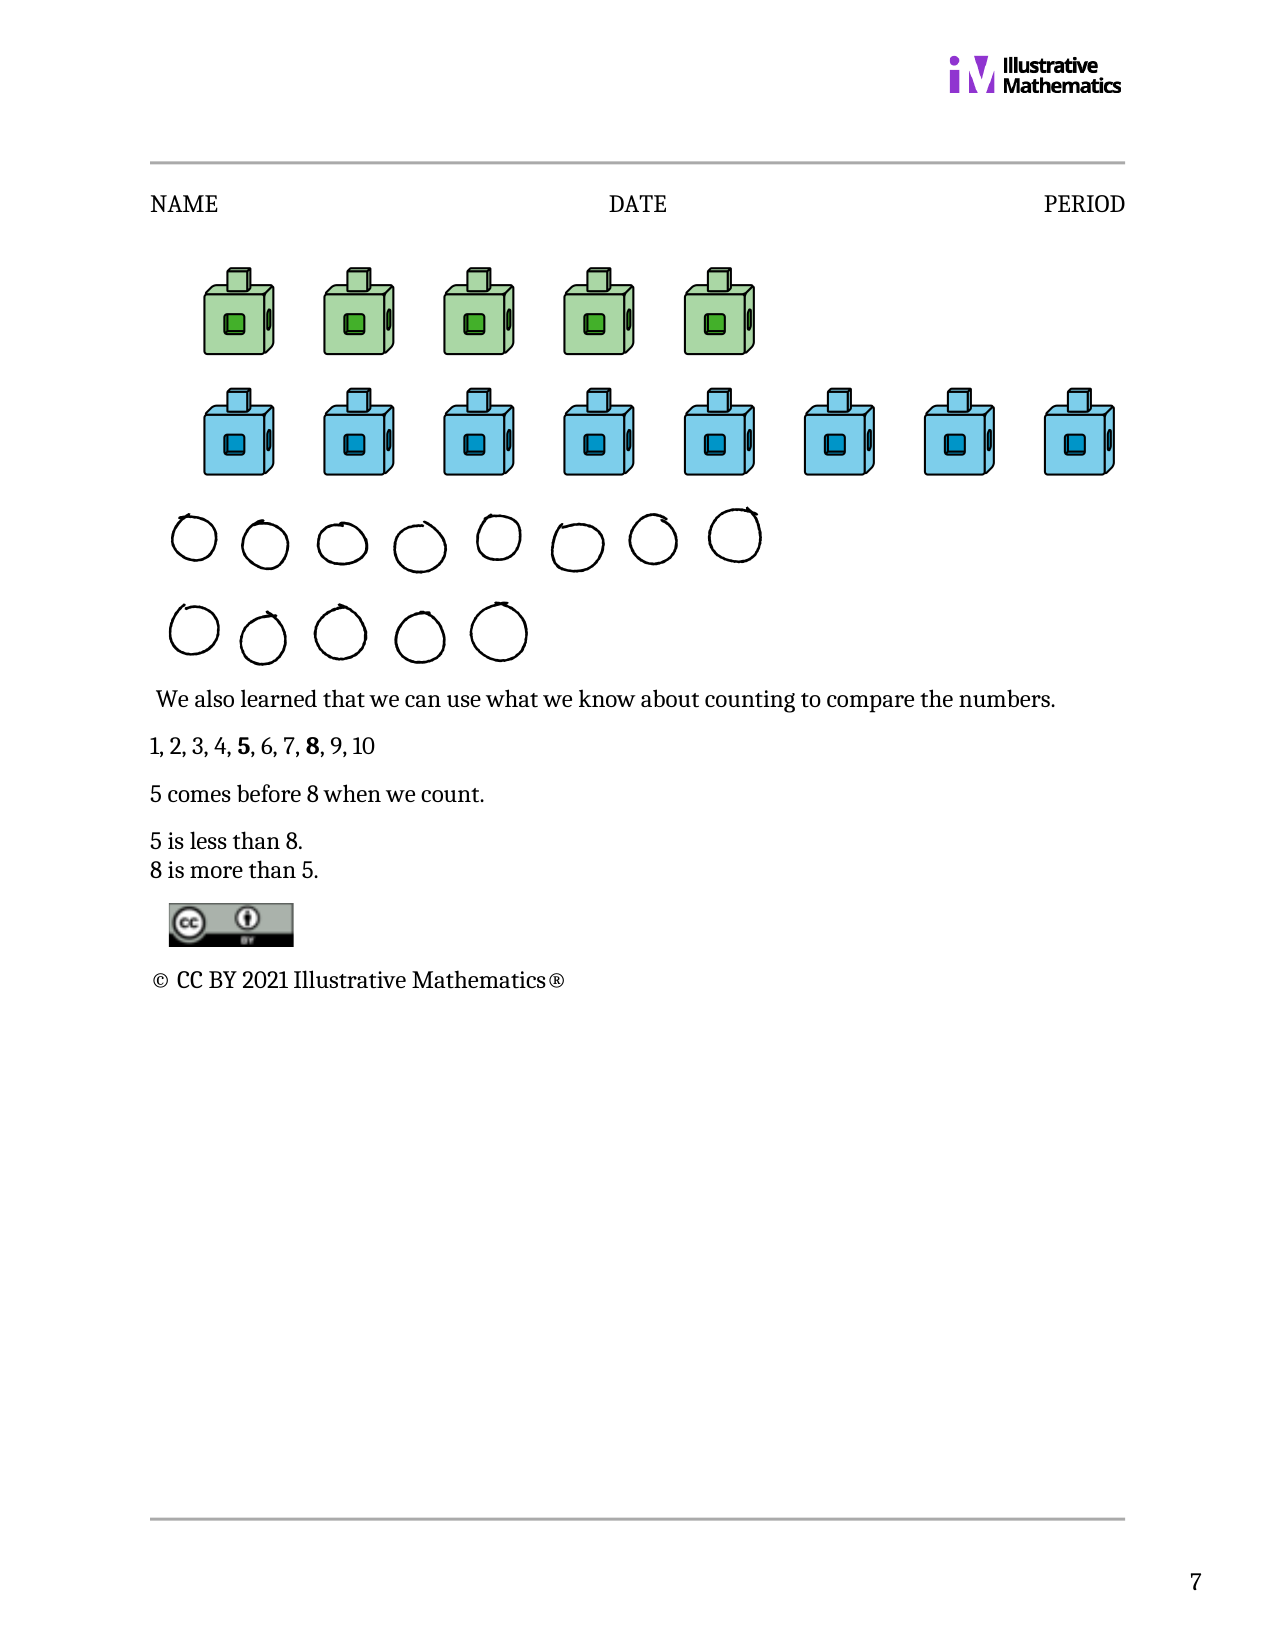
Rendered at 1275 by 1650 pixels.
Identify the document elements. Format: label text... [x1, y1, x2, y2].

text We also learned that we can use what we know about counting to compare the numbers. [150, 684, 1125, 713]
picture [168, 247, 1144, 488]
text 5 is less than 8. 8 is more than 5. [150, 827, 1125, 884]
picture [168, 903, 294, 947]
text 1, 2, 3, 4, 5, 6, 7, 8, 9, 10 [150, 732, 1125, 761]
picture [949, 55, 1121, 93]
text 5 comes before 8 when we count. [150, 779, 1125, 808]
text © CC BY 2021 Illustrative Mathematics® [150, 966, 1125, 994]
picture [168, 506, 762, 666]
